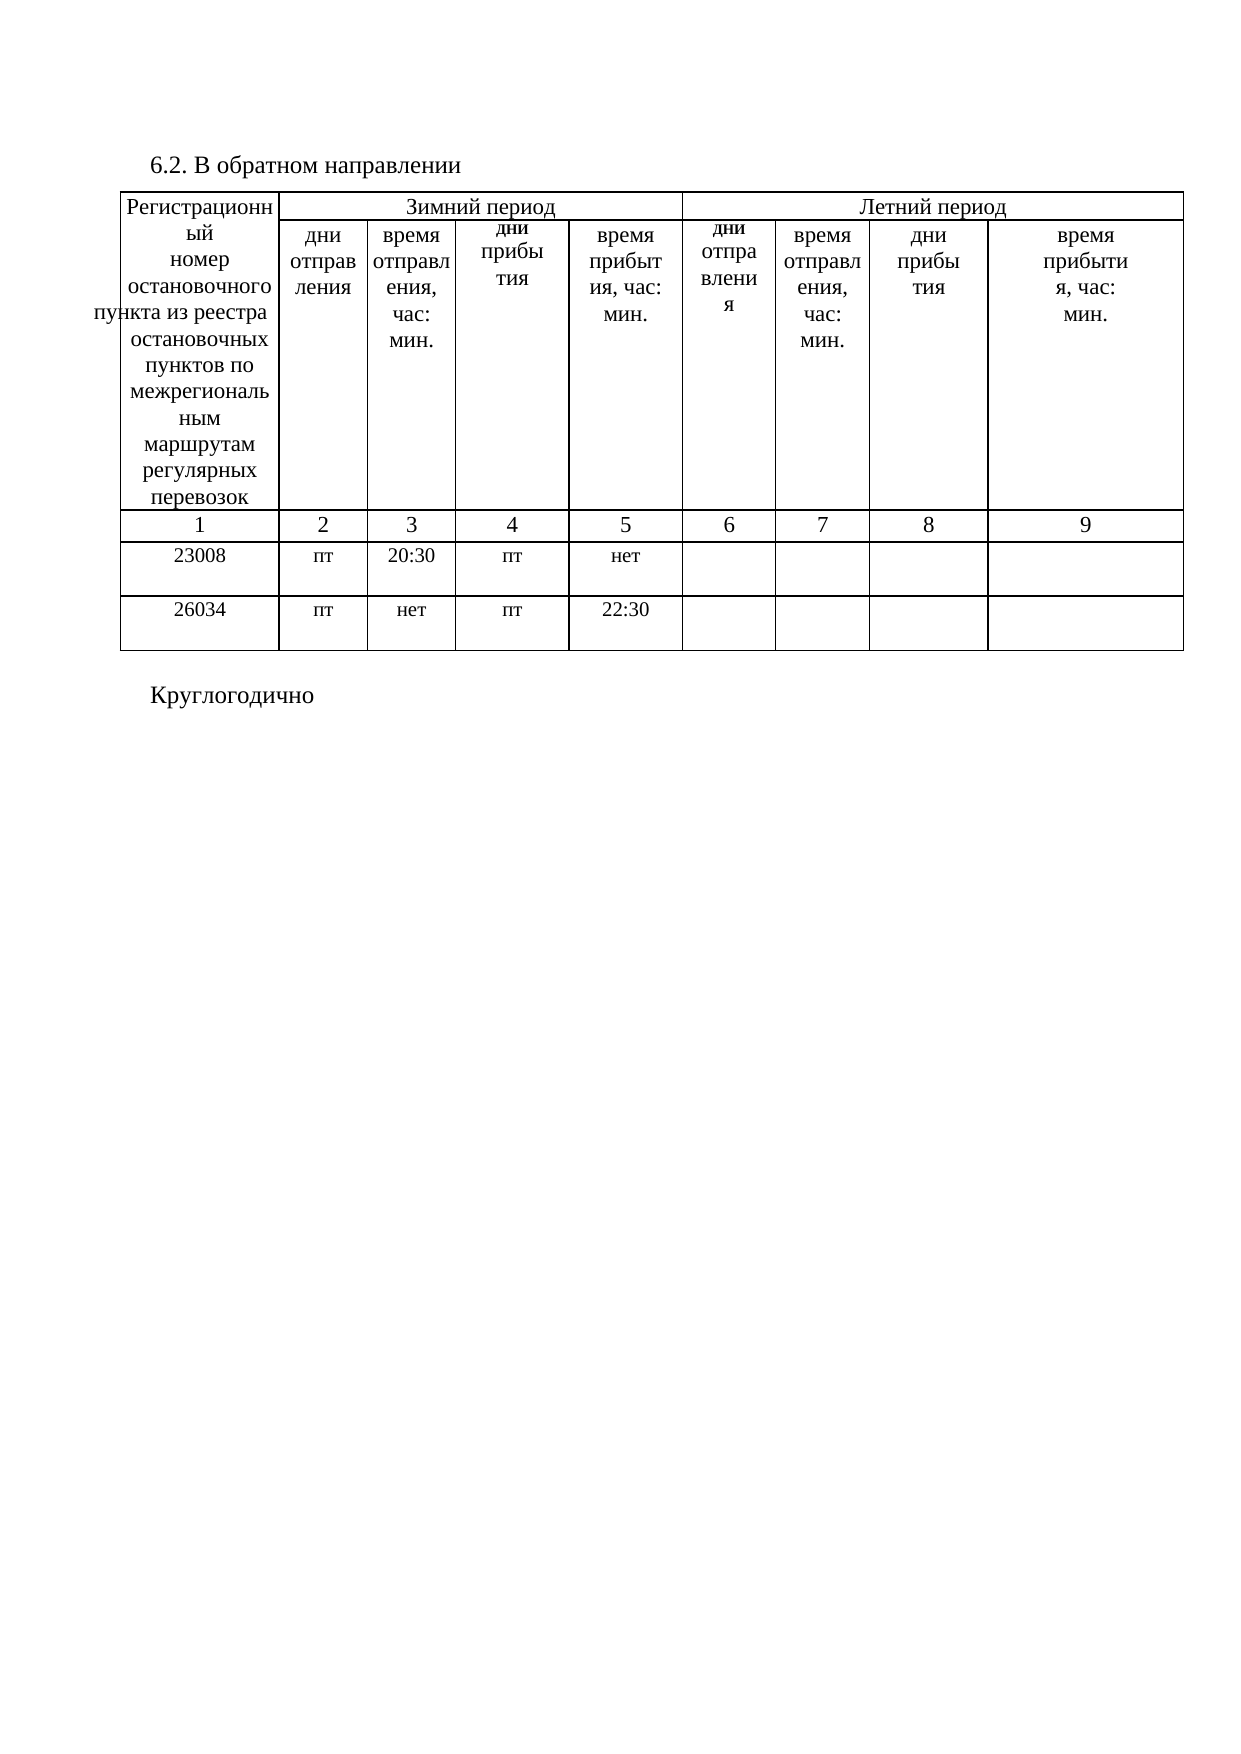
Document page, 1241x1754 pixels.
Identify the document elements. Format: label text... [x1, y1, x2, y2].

table_cell нет [368, 597, 455, 650]
table_cell 26034 [121, 597, 278, 650]
text 6.2. В обратном направлении [150, 150, 1090, 179]
table_cell ДНИ отпра влени я [683, 221, 775, 509]
table_cell дни прибы тия [870, 221, 987, 509]
table_cell дни отправ ления [280, 221, 367, 509]
table_cell 3 [368, 511, 455, 541]
table_cell [683, 597, 775, 650]
table_cell 22:30 [570, 597, 682, 650]
table_header Летний период [683, 193, 1183, 219]
table_cell 8 [870, 511, 987, 541]
table_cell ДНИ прибы тия [456, 221, 568, 509]
table_cell время прибыти я, час: мин. [989, 221, 1183, 509]
table_cell пт [456, 597, 568, 650]
table_cell 2 [280, 511, 367, 541]
table_cell [683, 543, 775, 595]
table_cell 5 [570, 511, 682, 541]
table_cell 23008 [121, 543, 278, 595]
table_cell 1 [121, 511, 278, 541]
table_header Регистрационный номер остановочного пункта из реестра остановочных пунктов по межрегиональным маршрутам регулярных перевозок [121, 193, 278, 509]
table_cell 6 [683, 511, 775, 541]
table_cell время отправл ения, час: мин. [368, 221, 455, 509]
table_cell [989, 597, 1183, 650]
table_header Зимний период [280, 193, 682, 219]
table_cell [776, 597, 869, 650]
table_cell 20:30 [368, 543, 455, 595]
table_cell нет [570, 543, 682, 595]
table_cell [870, 597, 987, 650]
table_cell [989, 543, 1183, 595]
table_cell 4 [456, 511, 568, 541]
table_cell пт [456, 543, 568, 595]
table_cell [870, 543, 987, 595]
table_cell пт [280, 597, 367, 650]
text Круглогодично [150, 680, 1090, 709]
table_cell [776, 543, 869, 595]
table_cell 9 [989, 511, 1183, 541]
table_cell время прибыт ия, час: мин. [570, 221, 682, 509]
table_cell 7 [776, 511, 869, 541]
table_cell время отправл ения, час: мин. [776, 221, 869, 509]
table_cell пт [280, 543, 367, 595]
